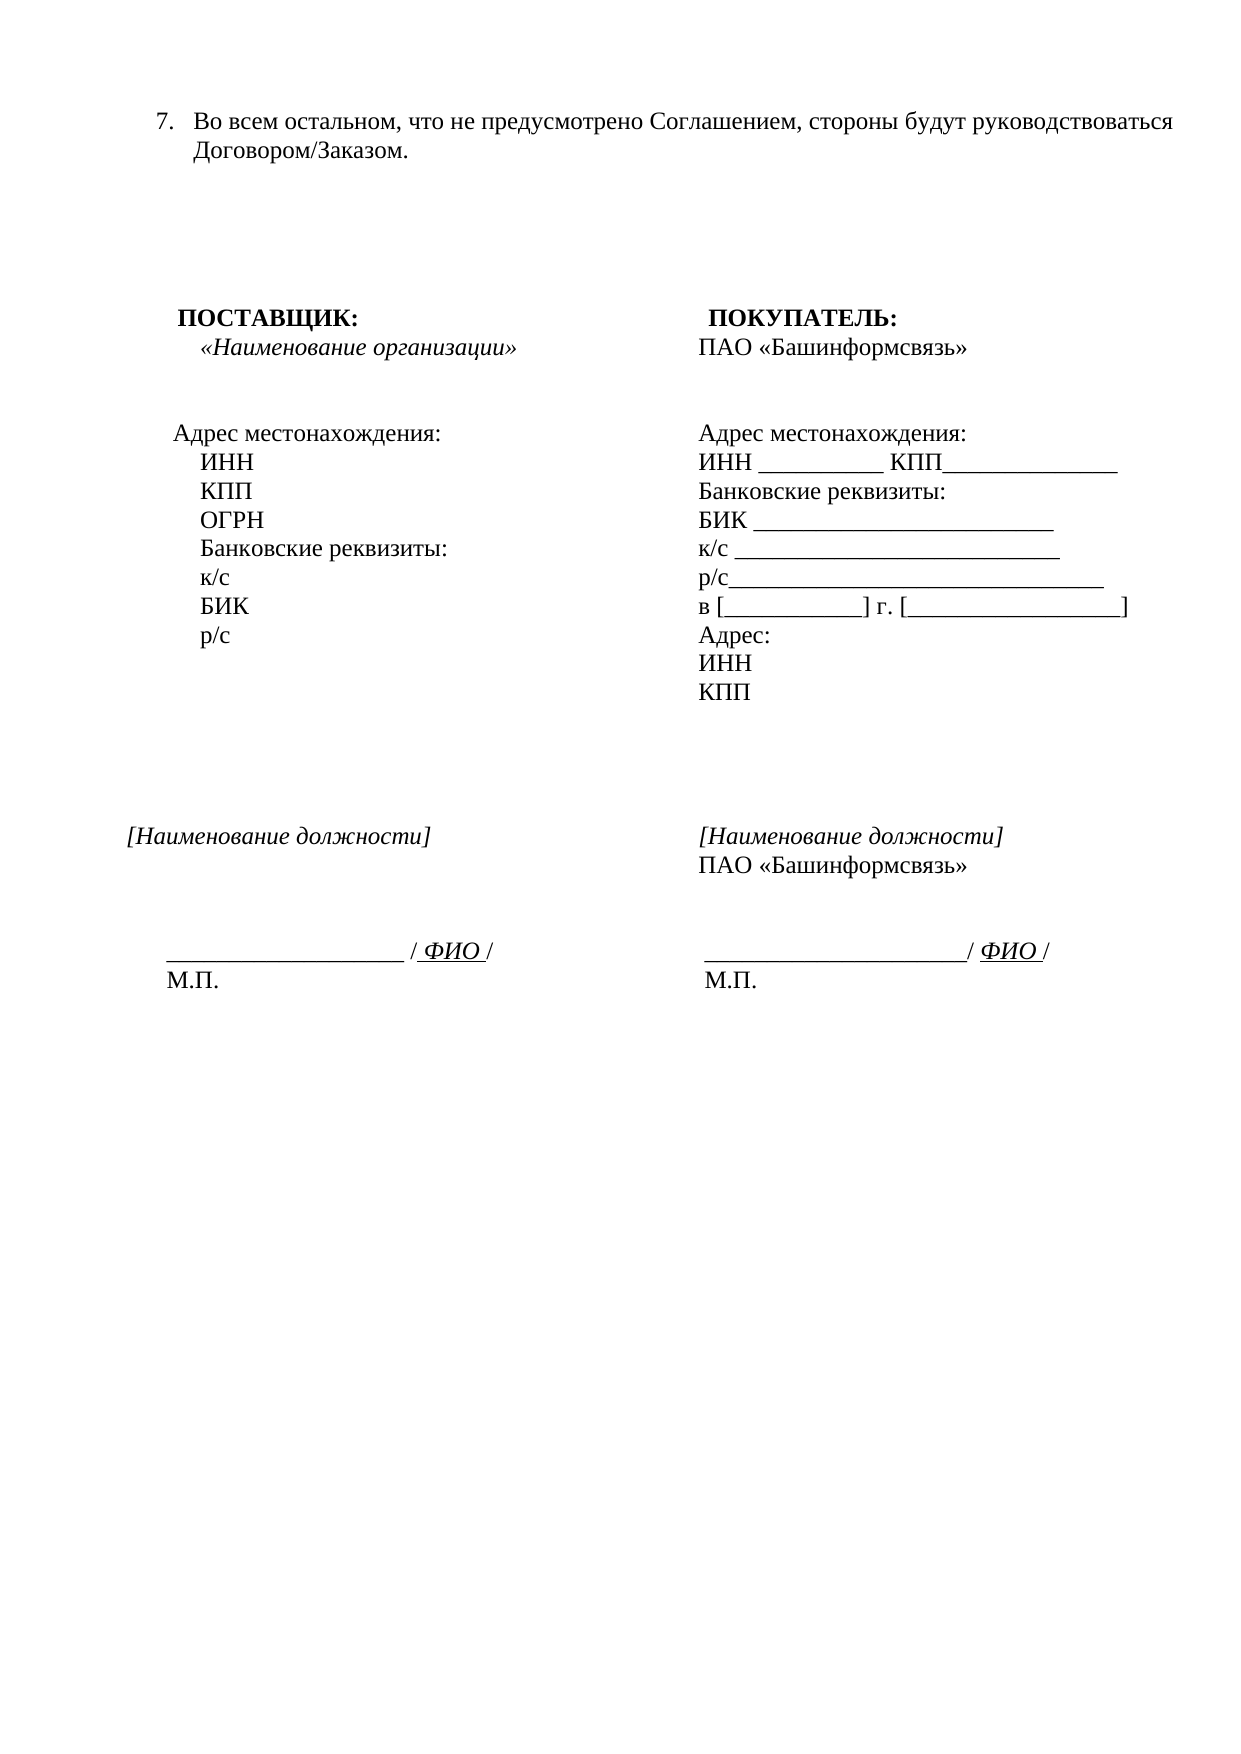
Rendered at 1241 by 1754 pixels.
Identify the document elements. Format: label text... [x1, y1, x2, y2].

text ПОСТАВЩИК: ПОКУПАТЕЛЬ: [177, 303, 1181, 332]
table_header «Наименование организации» Адрес местонахождения: ИНН КПП ОГРН Банковские реквизиты: к/с БИК р/с [Наименование должности] ___________________ / ФИО / М.П. [115, 332, 646, 993]
table_header ПАО «Башинформсвязь» Адрес местонахождения: ИНН __________ КПП______________ Банковские реквизиты: БИК ________________________ к/с __________________________ р/с______________________________ в [___________] г. [_________________] Адрес: ИНН КПП [Наименование должности] ПАО «Башинформсвязь» _____________________/ ФИО / М.П. [646, 332, 1178, 993]
list Во всем остальном, что не предусмотрено Соглашением, стороны будут руководствоваться Договором/Заказом. [156, 106, 1181, 163]
